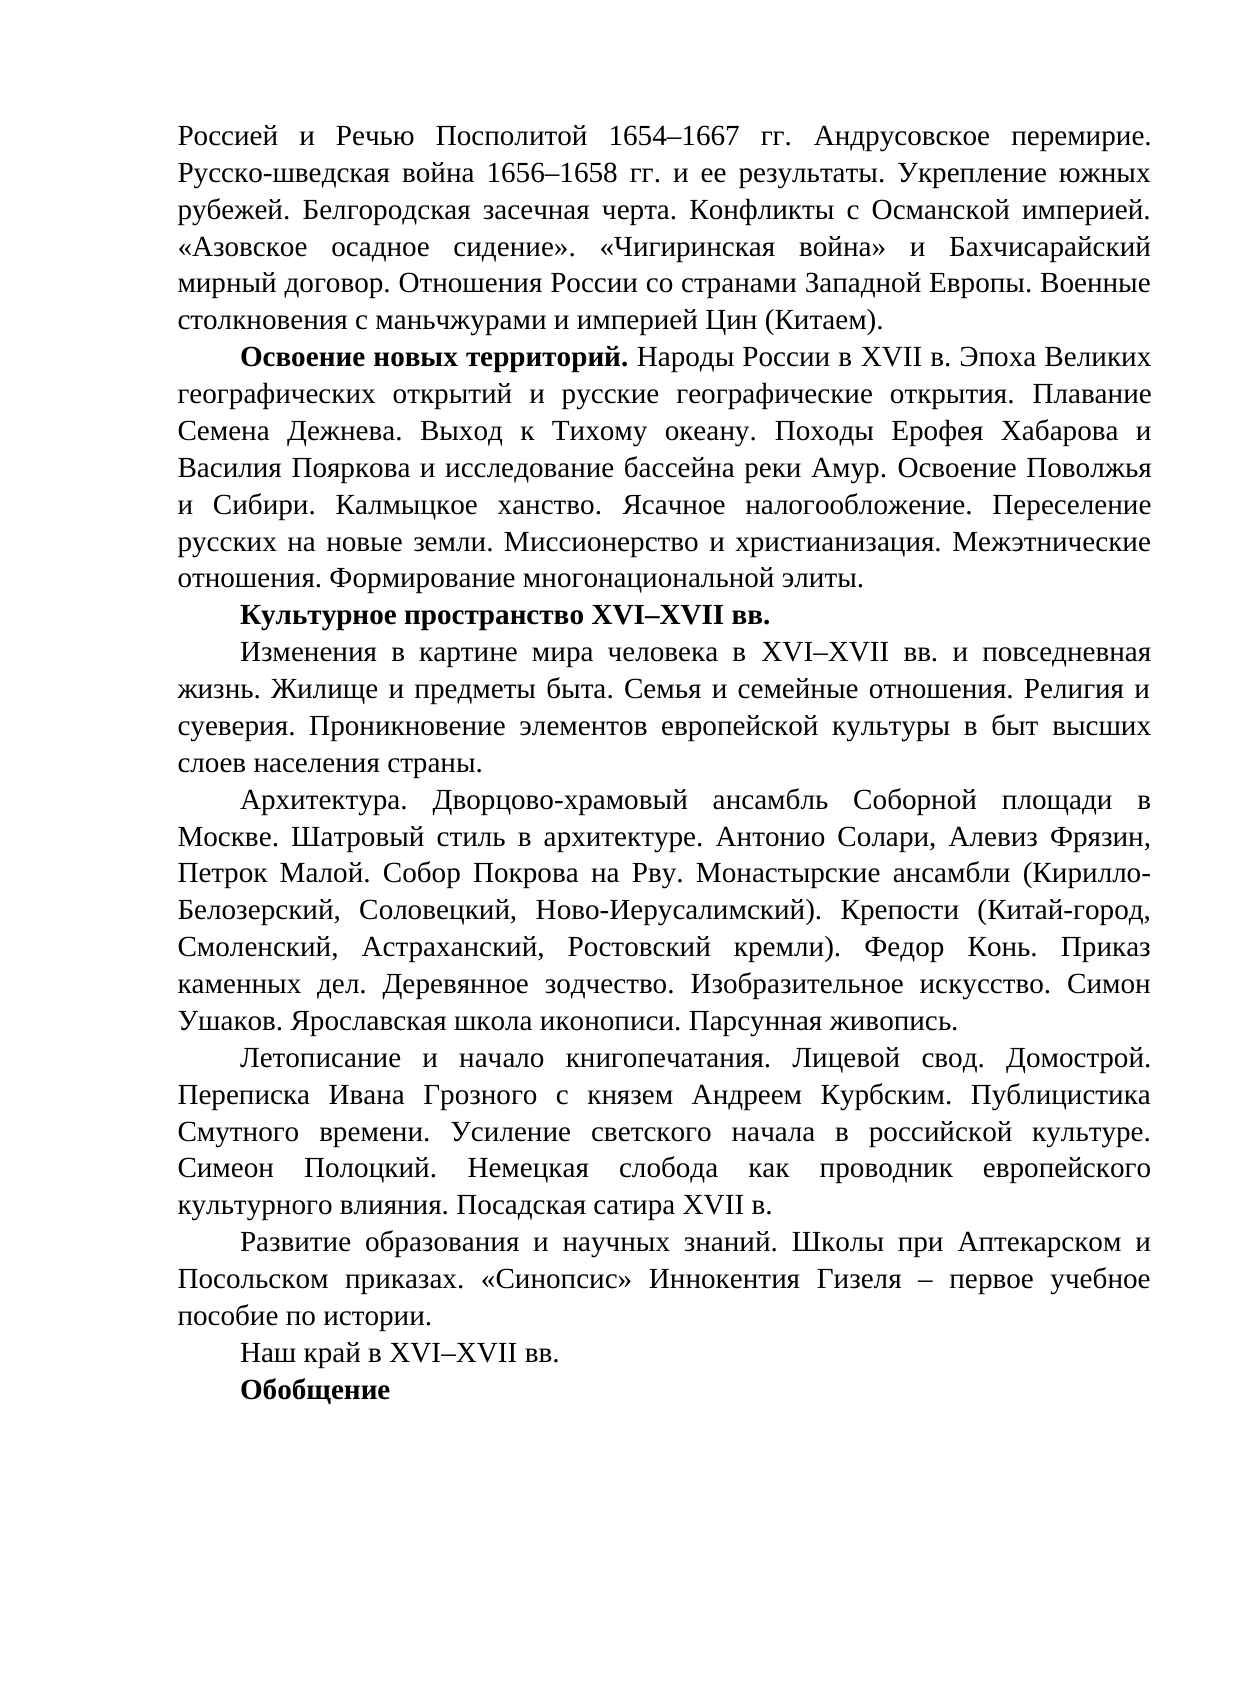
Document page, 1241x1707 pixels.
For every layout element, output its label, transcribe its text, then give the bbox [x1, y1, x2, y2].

text Наш край в XVI–XVII вв. [177, 1335, 1152, 1368]
text Развитие образования и научных знаний. Школы при Аптекарском и Посольском приказах. «Синопсис» Иннокентия Гизеля – первое учебное пособие по истории. [177, 1224, 1152, 1332]
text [177, 118, 1152, 336]
text Летописание и начало книгопечатания. Лицевой свод. Домострой. Переписка Ивана Грозного с князем Андреем Курбским. Публицистика Смутного времени. Усиление светского начала в российской культуре. Симеон Полоцкий. Немецкая слобода как проводник европейского культурного влияния. Посадская сатира XVII в. [177, 1040, 1152, 1221]
text Архитектура. Дворцово-храмовый ансамбль Соборной площади в Москве. Шатровый стиль в архитектуре. Антонио Солари, Алевиз Фрязин, Петрок Малой. Собор Покрова на Рву. Монастырские ансамбли (Кирилло-Белозерский, Соловецкий, Ново-Иерусалимский). Крепости (Китай-город, Смоленский, Астраханский, Ростовский кремли). Федор Конь. Приказ каменных дел. Деревянное зодчество. Изобразительное искусство. Симон Ушаков. Ярославская школа иконописи. Парсунная живопись. [177, 782, 1152, 1037]
text Освоение новых территорий. Народы России в XVII в. Эпоха Великих географических открытий и русские географические открытия. Плавание Семена Дежнева. Выход к Тихому океану. Походы Ерофея Хабарова и Василия Пояркова и исследование бассейна реки Амур. Освоение Поволжья и Сибири. Калмыцкое ханство. Ясачное налогообложение. Переселение русских на новые земли. Миссионерство и христианизация. Межэтнические отношения. Формирование многонациональной элиты. [177, 339, 1152, 594]
text Изменения в картине мира человека в XVI–XVII вв. и повседневная жизнь. Жилище и предметы быта. Семья и семейные отношения. Религия и суеверия. Проникновение элементов европейской культуры в быт высших слоев населения страны. [177, 634, 1152, 778]
text Обобщение [177, 1372, 1152, 1405]
text Культурное пространство XVI–XVII вв. [177, 597, 1152, 631]
